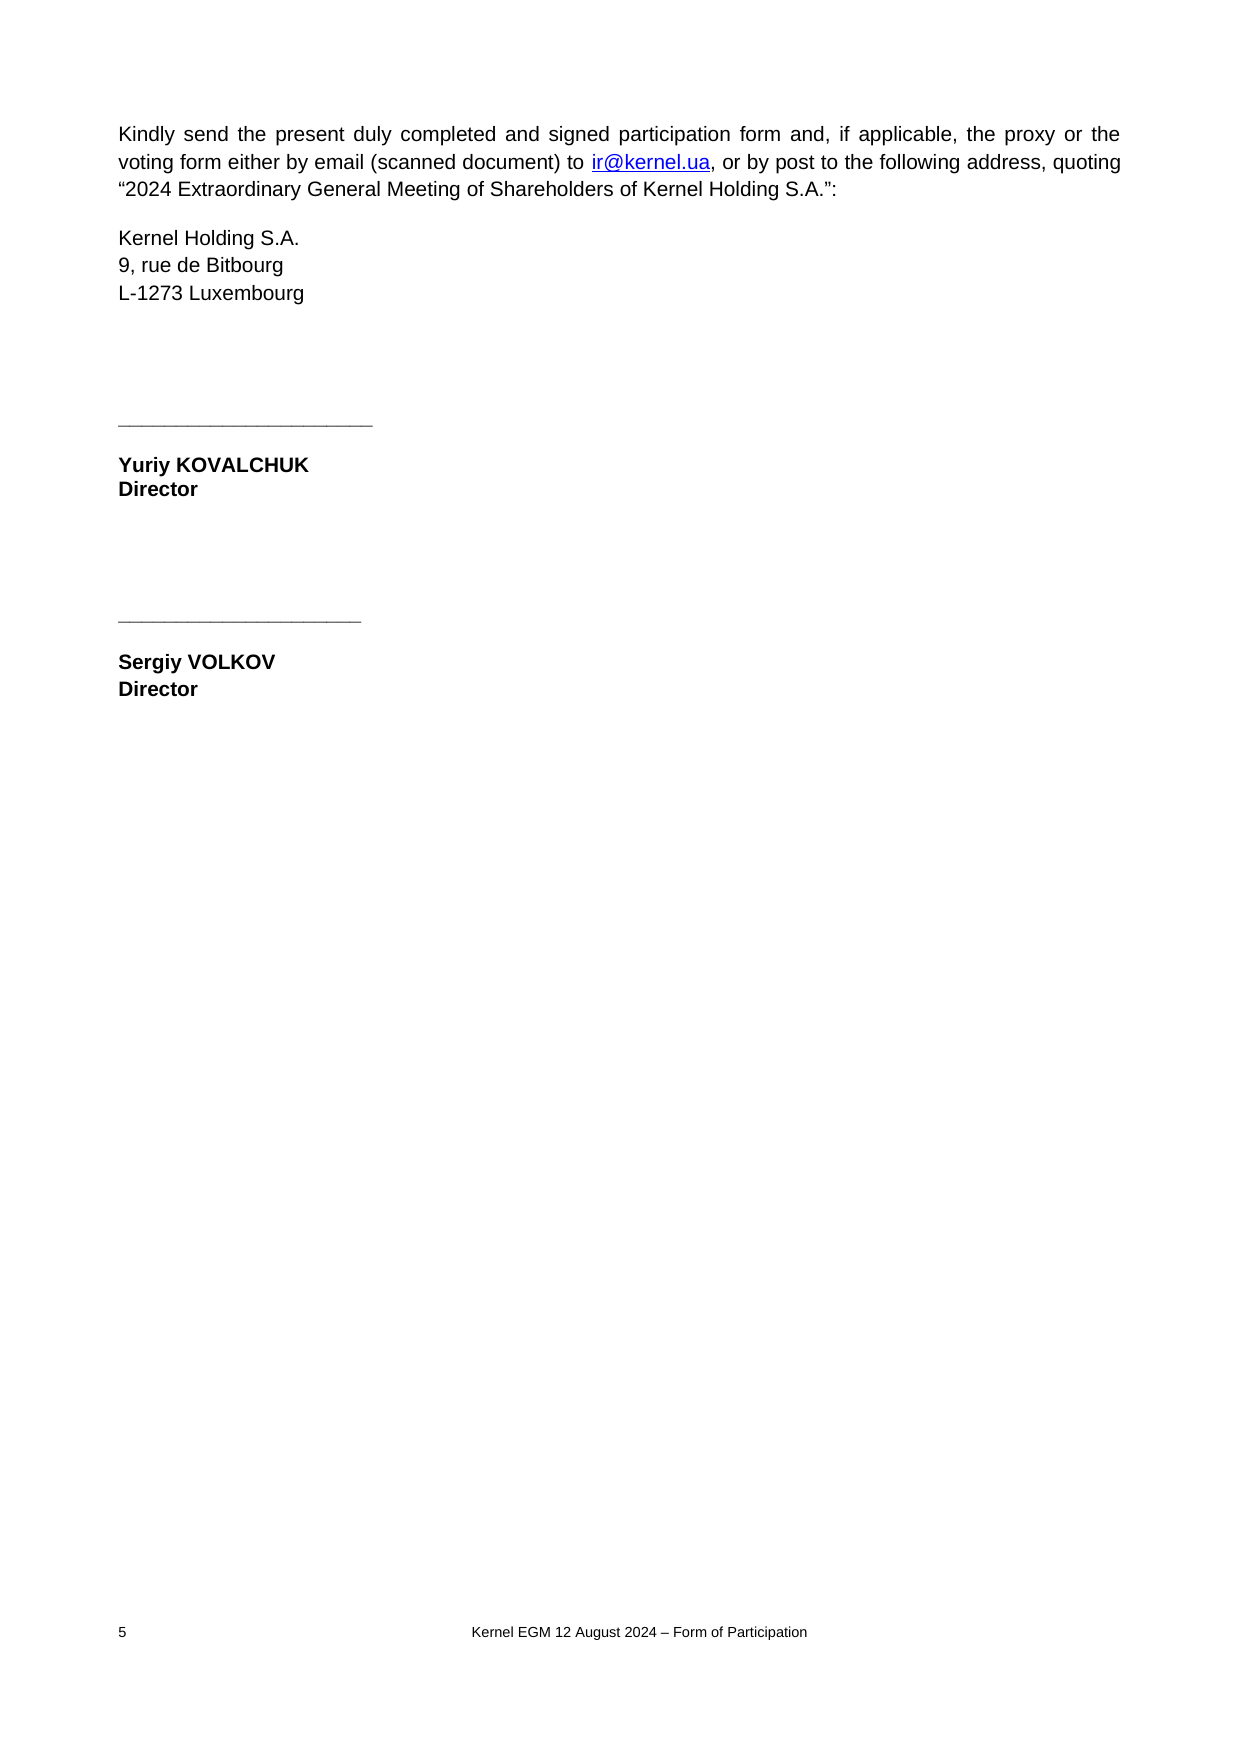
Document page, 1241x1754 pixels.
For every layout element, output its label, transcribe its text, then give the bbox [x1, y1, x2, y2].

text ______________________ [118, 405, 1122, 429]
text 9, rue de Bitbourg [118, 253, 1122, 277]
text Director [118, 677, 1122, 701]
text Sergiy VOLKOV [118, 649, 1122, 673]
text Kindly send the present duly completed and signed participation form and, if applicable, the proxy or the voting form either by email (scanned document) to ir@kernel.ua, or by post to the following address, quoting “2024 Extraordinary General Meeting of Shareholders of Kernel Holding S.A.”: [118, 122, 1122, 201]
text Director [118, 477, 1122, 501]
text Kernel Holding S.A. [118, 226, 1122, 249]
text _____________________ [118, 601, 1122, 625]
text Yuriy KOVALCHUK [118, 453, 1122, 477]
text L-1273 Luxembourg [118, 281, 1122, 304]
